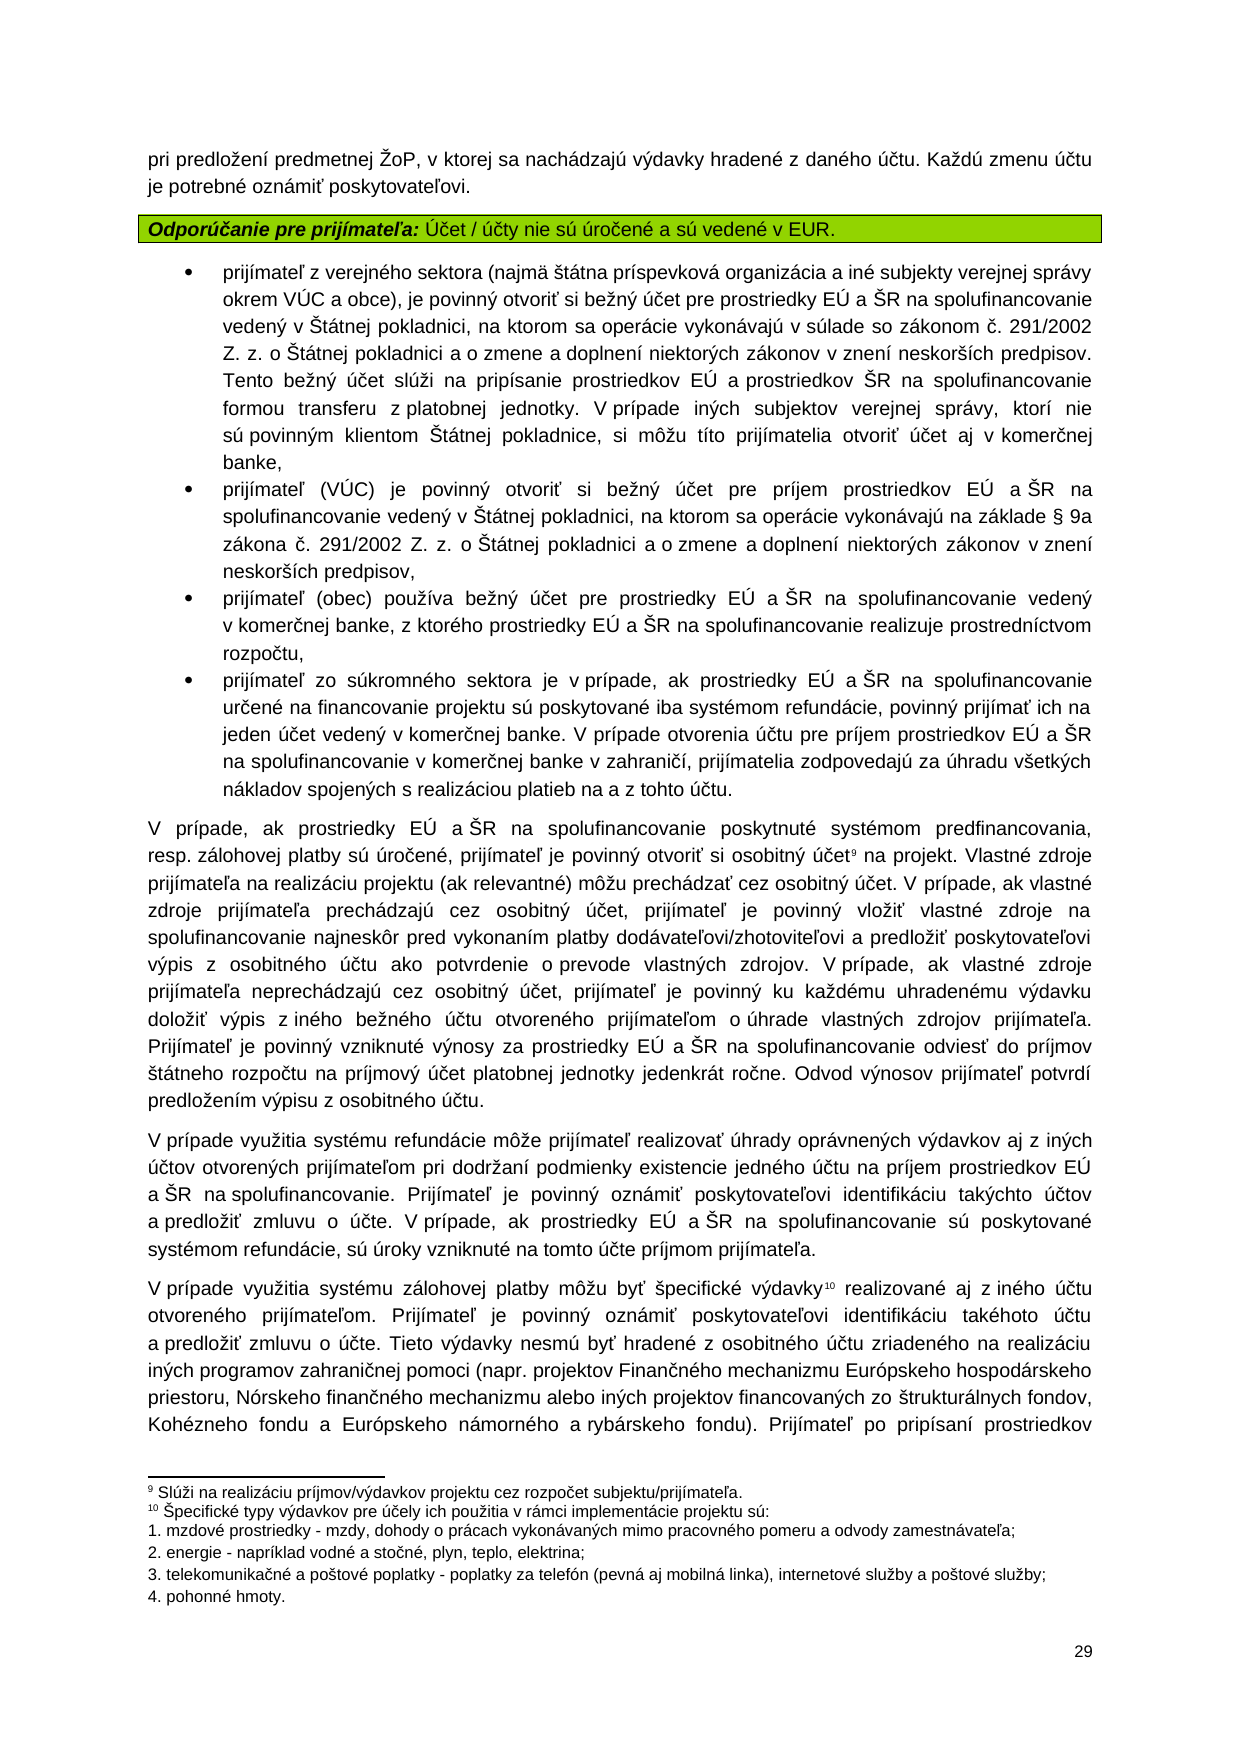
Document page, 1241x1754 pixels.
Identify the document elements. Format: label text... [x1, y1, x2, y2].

text V prípade, ak prostriedky EÚ a ŠR na spolufinancovanie poskytnuté systémom predfinancovania, resp. zálohovej platby sú úročené, prijímateľ je povinný otvoriť si osobitný účet na projekt. Vlastné zdroje prijímateľa na realizáciu projektu (ak relevantné) môžu prechádzať cez osobitný účet. V prípade, ak vlastné zdroje prijímateľa prechádzajú cez osobitný účet, prijímateľ je povinný vložiť vlastné zdroje na spolufinancovanie najneskôr pred vykonaním platby dodávateľovi/zhotoviteľovi a predložiť poskytovateľovi výpis z osobitného účtu ako potvrdenie o prevode vlastných zdrojov. V prípade, ak vlastné zdroje prijímateľa neprechádzajú cez osobitný účet, prijímateľ je povinný ku každému uhradenému výdavku doložiť výpis z iného bežného účtu otvoreného prijímateľom o úhrade vlastných zdrojov prijímateľa. Prijímateľ je povinný vzniknuté výnosy za prostriedky EÚ a ŠR na spolufinancovanie odviesť do príjmov štátneho rozpočtu na príjmový účet platobnej jednotky jedenkrát ročne. Odvod výnosov prijímateľ potvrdí predložením výpisu z osobitného účtu. [148, 817, 1092, 1112]
list prijímateľ zo súkromného sektora je v prípade, ak prostriedky EÚ a ŠR na spolufinancovanie určené na financovanie projektu sú poskytované iba systémom refundácie, povinný prijímať ich na jeden účet vedený v komerčnej banke. V prípade otvorenia účtu pre príjem prostriedkov EÚ a ŠR na spolufinancovanie v komerčnej banke v zahraničí, prijímatelia zodpovedajú za úhradu všetkých nákladov spojených s realizáciou platieb na a z tohto účtu. [185, 669, 1092, 800]
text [148, 1277, 1092, 1436]
list prijímateľ (obec) používa bežný účet pre prostriedky EÚ a ŠR na spolufinancovanie vedený v komerčnej banke, z ktorého prostriedky EÚ a ŠR na spolufinancovanie realizuje prostredníctvom rozpočtu, [185, 587, 1092, 664]
text Odporúčanie pre prijímateľa: Účet / účty nie sú úročené a sú vedené v EUR. [139, 216, 1101, 242]
list prijímateľ (VÚC) je povinný otvoriť si bežný účet pre príjem prostriedkov EÚ a ŠR na spolufinancovanie vedený v Štátnej pokladnici, na ktorom sa operácie vykonávajú na základe § 9a zákona č. 291/2002 Z. z. o Štátnej pokladnici a o zmene a doplnení niektorých zákonov v znení neskorších predpisov, [185, 478, 1092, 582]
text V prípade využitia systému refundácie môže prijímateľ realizovať úhrady oprávnených výdavkov aj z iných účtov otvorených prijímateľom pri dodržaní podmienky existencie jedného účtu na príjem prostriedkov EÚ a ŠR na spolufinancovanie. Prijímateľ je povinný oznámiť poskytovateľovi identifikáciu takýchto účtov a predložiť zmluvu o účte. V prípade, ak prostriedky EÚ a ŠR na spolufinancovanie sú poskytované systémom refundácie, sú úroky vzniknuté na tomto účte príjmom prijímateľa. [148, 1129, 1092, 1260]
list prijímateľ z verejného sektora (najmä štátna príspevková organizácia a iné subjekty verejnej správy okrem VÚC a obce), je povinný otvoriť si bežný účet pre prostriedky EÚ a ŠR na spolufinancovanie vedený v Štátnej pokladnici, na ktorom sa operácie vykonávajú v súlade so zákonom č. 291/2002 Z. z. o Štátnej pokladnici a o zmene a doplnení niektorých zákonov v znení neskorších predpisov. Tento bežný účet slúži na pripísanie prostriedkov EÚ a prostriedkov ŠR na spolufinancovanie formou transferu z platobnej jednotky. V prípade iných subjektov verejnej správy, ktorí nie sú povinným klientom Štátnej pokladnice, si môžu títo prijímatelia otvoriť účet aj v komerčnej banke, [185, 261, 1092, 474]
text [148, 148, 1092, 198]
